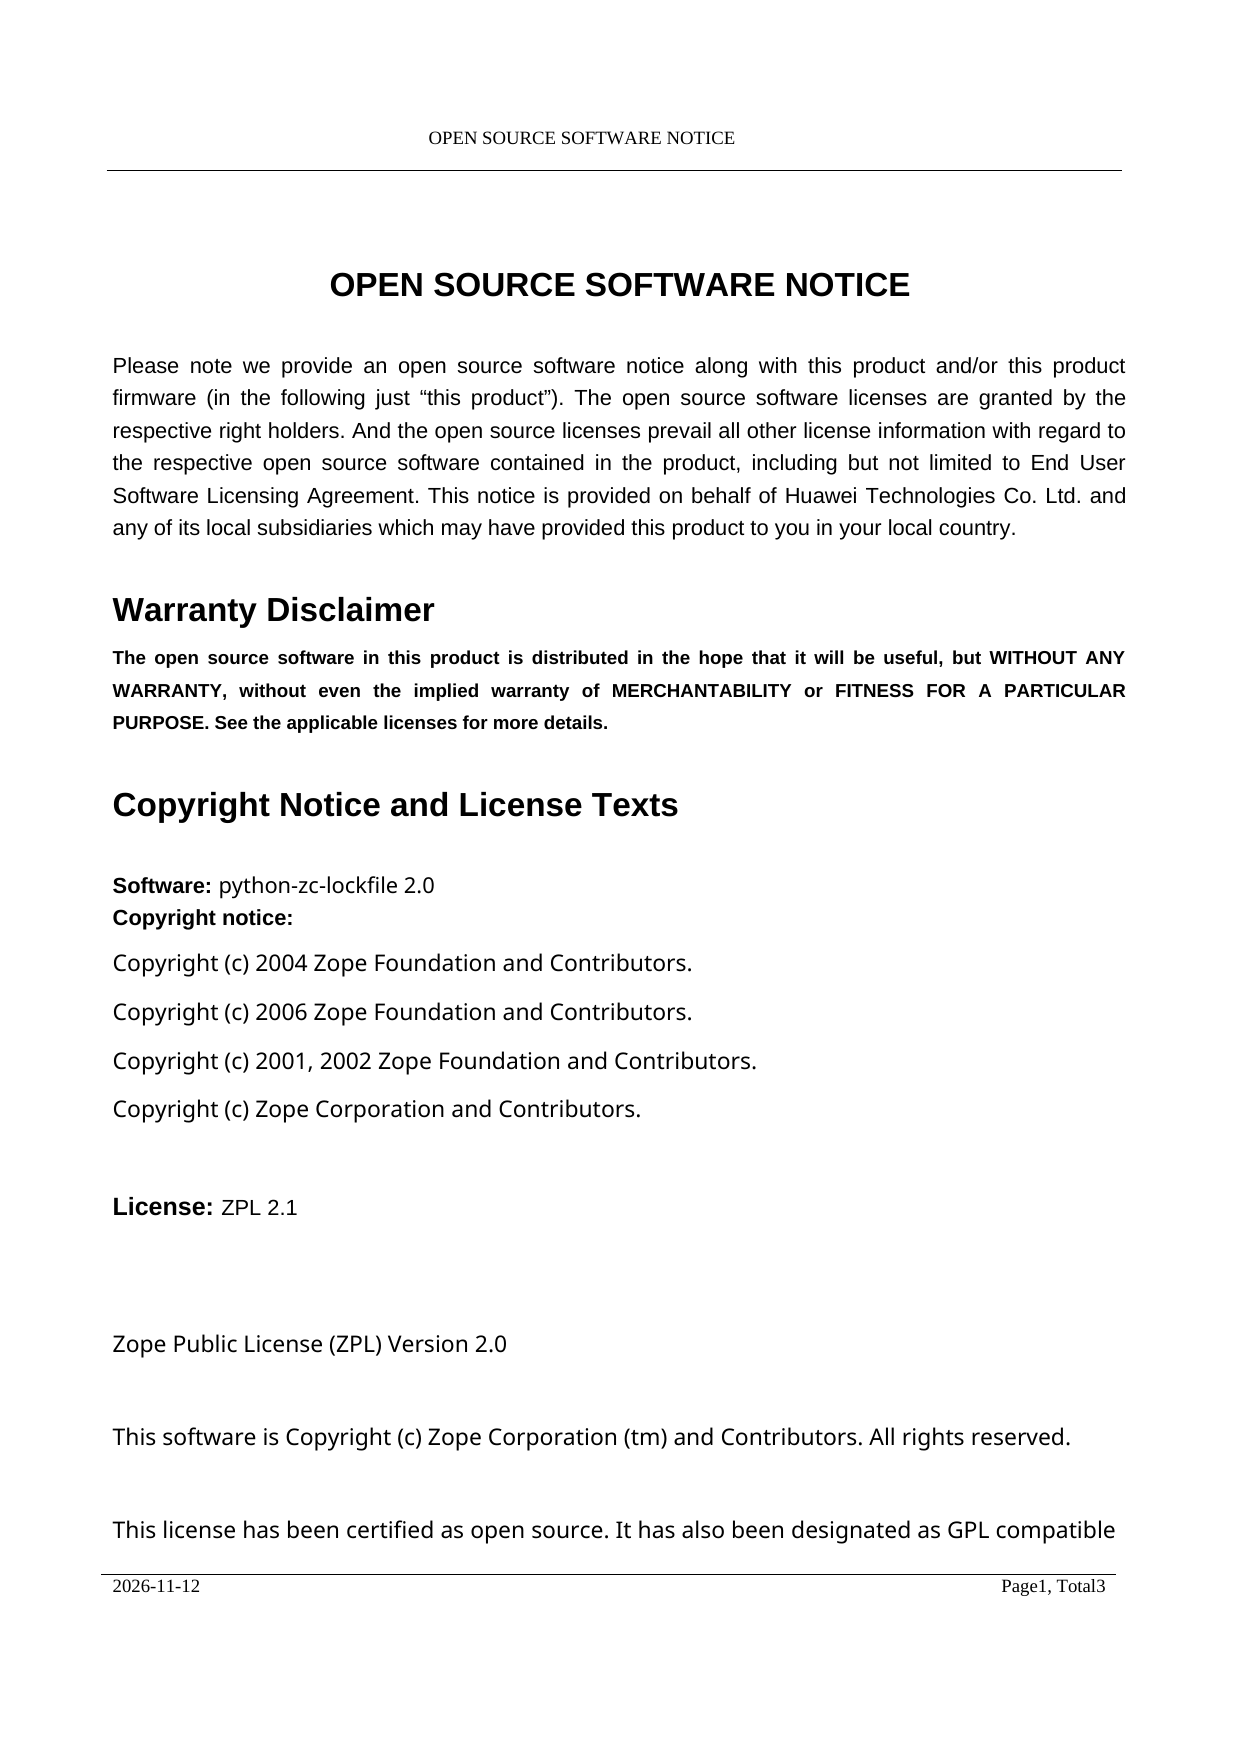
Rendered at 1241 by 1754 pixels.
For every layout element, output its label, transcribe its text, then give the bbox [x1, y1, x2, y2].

text Copyright Notice and License Texts [112, 771, 1128, 836]
text Copyright (c) 2004 Zope Foundation and Contributors. Copyright (c) 2006 Zope Foundation and Contributors. Copyright (c) 2001, 2002 Zope Foundation and Contributors. Copyright (c) Zope Corporation and Contributors. [112, 947, 1128, 1174]
text This software is Copyright (c) Zope Corporation (tm) and Contributors. All rights reserved. [112, 1421, 1128, 1453]
text Copyright notice: [112, 901, 1128, 934]
text Warranty Disclaimer [112, 576, 1128, 641]
text Please note we provide an open source software notice along with this product and/or this product firmware (in the following just “this product”). The open source software licenses are granted by the respective right holders. And the open source licenses prevail all other license information with regard to the respective open source software contained in the product, including but not limited to End User Software Licensing Agreement. This notice is provided on behalf of Huawei Technologies Co. Ltd. and any of its local subsidiaries which may have provided this product to you in your local country. [112, 349, 1128, 544]
text Software: python-zc-lockfile 2.0 [112, 869, 1128, 901]
text OPEN SOURCE SOFTWARE NOTICE [112, 251, 1128, 316]
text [112, 1514, 1128, 1546]
text The open source software in this product is distributed in the hope that it will be useful, but WITHOUT ANY WARRANTY, without even the implied warranty of MERCHANTABILITY or FITNESS FOR A PARTICULAR PURPOSE. See the applicable licenses for more details. [112, 641, 1128, 739]
text Zope Public License (ZPL) Version 2.0 [112, 1327, 1128, 1360]
text License: ZPL 2.1 [112, 1190, 1128, 1223]
